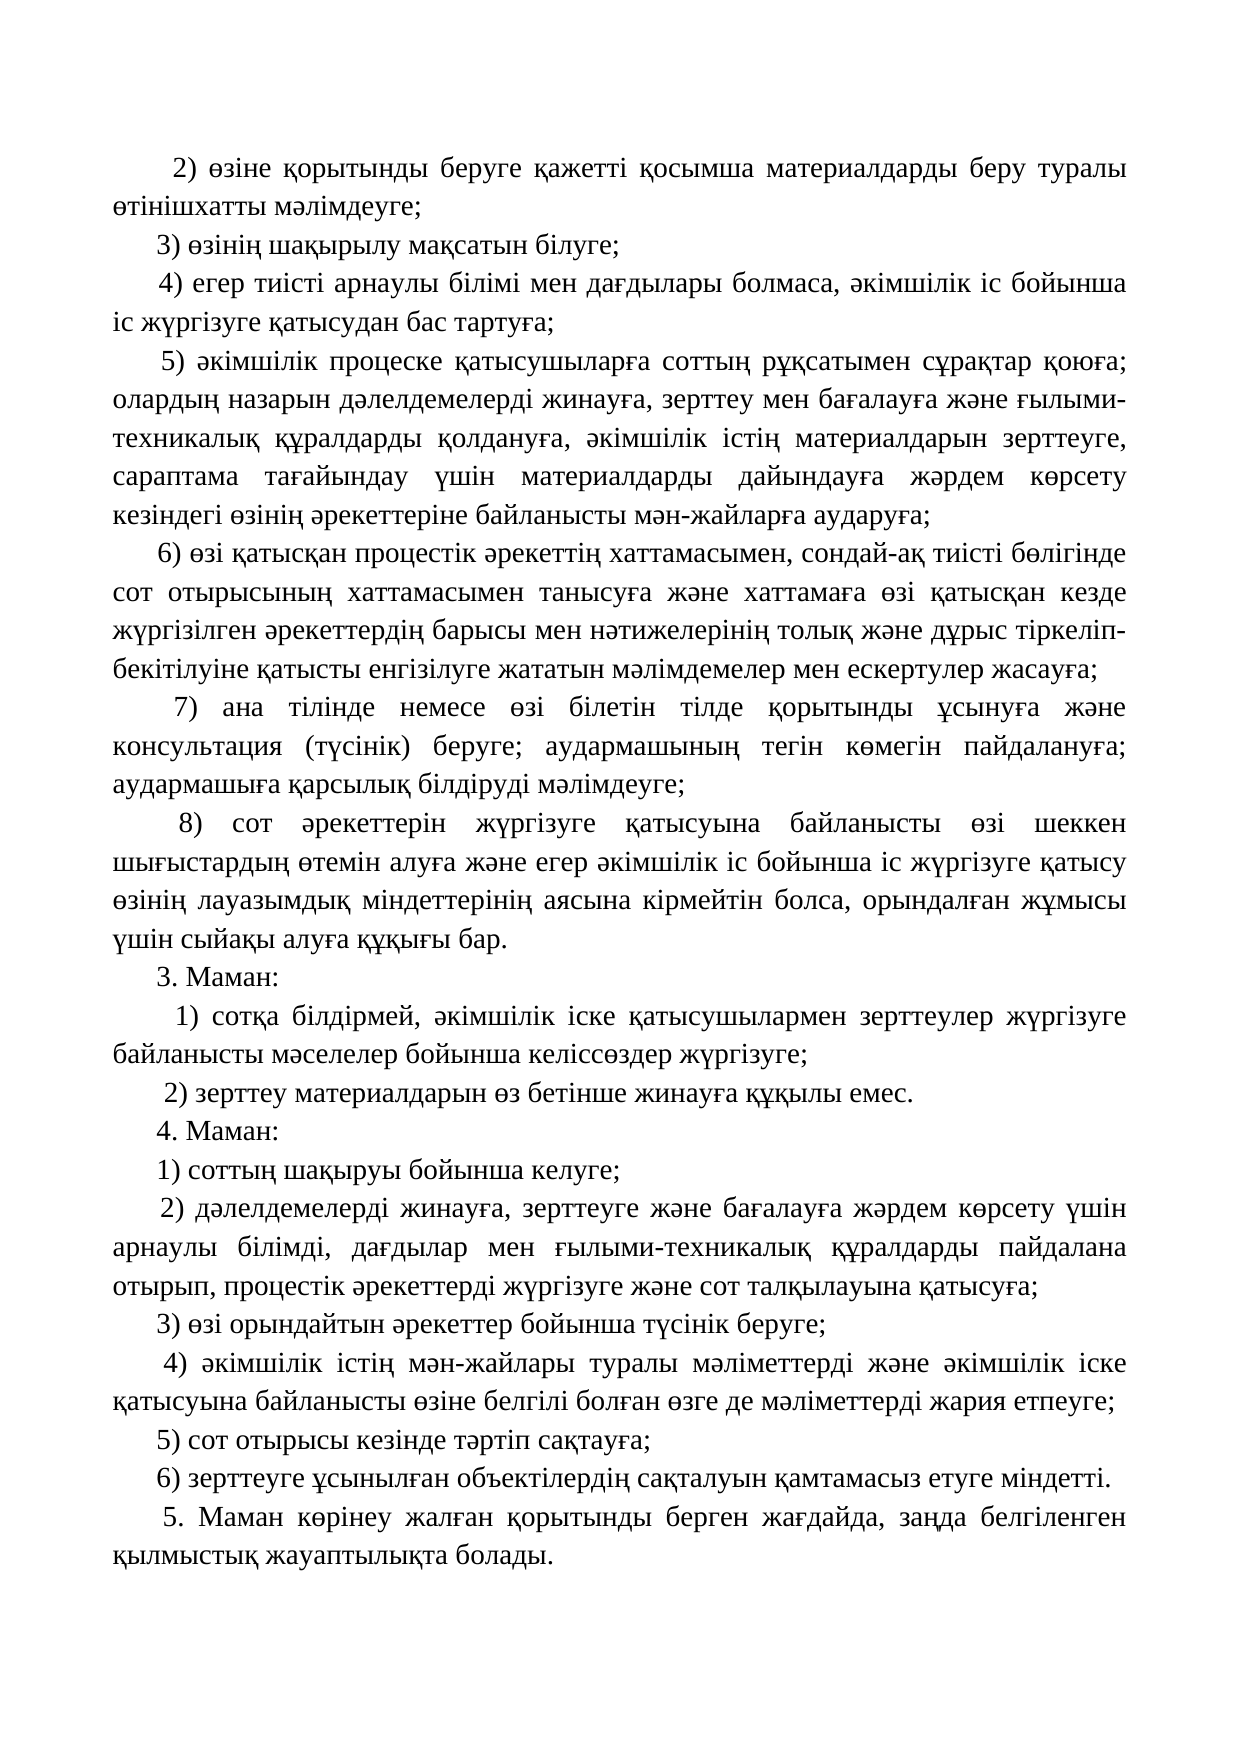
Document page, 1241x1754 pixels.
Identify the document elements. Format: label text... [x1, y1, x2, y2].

text 4) егер тиiстi арнаулы бiлiмi мен дағдылары болмаса, әкімшілік іс бойынша iс жүргiзуге қатысудан бас тартуға; [112, 266, 1128, 338]
text 5) әкімшілік процеске қатысушыларға соттың рұқсатымен сұрақтар қоюға; олардың назарын дәлелдемелердi жинауға, зерттеу мен бағалауға және ғылыми-техникалық құралдарды қолдануға, әкімшілік істің материалдарын зерттеуге, сараптама тағайындау үшін материалдарды дайындауға жәрдем көрсету кезіндегі өзінің әрекеттеріне байланысты мән-жайларға аударуға; [112, 343, 1128, 530]
text 1) соттың шақыруы бойынша келуге; [112, 1152, 1128, 1186]
text 4) әкімшілік iстiң мән-жайлары туралы мәлiметтердi және әкімшілік іске қатысуына байланысты өзiне белгiлi болған өзге де мәлiметтердi жария етпеуге; [112, 1345, 1128, 1417]
text 3) өзiнiң шақырылу мақсатын бiлуге; [112, 227, 1128, 261]
text 3) өзі орындайтын әрекеттер бойынша түсінік беруге; [112, 1306, 1128, 1340]
text 2) дәлелдемелердi жинауға, зерттеуге және бағалауға жәрдем көрсету үшін арнаулы білімді, дағдылар мен ғылыми-техникалық құралдарды пайдалана отырып, процестік әрекеттерді жүргізуге және сот талқылауына қатысуға; [112, 1191, 1128, 1301]
text 5. Маман көрінеу жалған қорытынды берген жағдайда, заңда белгіленген қылмыстық жауаптылықта болады. [112, 1499, 1128, 1571]
text 4. Маман: [112, 1113, 1128, 1147]
text 7) ана тілінде немесе өзі білетін тілде қорытынды ұсынуға және консультация (түсінік) беруге; аудармашының тегін көмегін пайдалануға; аудармашыға қарсылық білдіруді мәлімдеуге; [112, 689, 1128, 800]
text 2) зерттеу материалдарын өз бетінше жинауға құқылы емес. [112, 1075, 1128, 1108]
text 5) сот отырысы кезінде тәртіп сақтауға; [112, 1422, 1128, 1455]
text 6) өзі қатысқан процестік әрекеттің хаттамасымен, сондай-ақ тиісті бөлігінде сот отырысының хаттамасымен танысуға және хаттамаға өзі қатысқан кезде жүргізілген әрекеттердің барысы мен нәтижелерінің толық және дұрыс тіркеліп-бекітілуіне қатысты енгізілуге жататын мәлімдемелер мен ескертулер жасауға; [112, 535, 1128, 684]
text 3. Маман: [112, 959, 1128, 993]
text 1) сотқа білдірмей, әкімшілік іске қатысушылармен зерттеулер жүргізуге байланысты мәселелер бойынша келіссөздер жүргізуге; [112, 998, 1128, 1070]
text 6) зерттеуге ұсынылған объектілердің сақталуын қамтамасыз етуге мiндеттi. [112, 1460, 1128, 1494]
text 2) өзіне қорытынды беруге қажетті қосымша материалдарды беру туралы өтінішхатты мәлімдеуге; [112, 150, 1128, 222]
text 8) сот әрекеттерін жүргізуге қатысуына байланысты өзі шеккен шығыстардың өтемін алуға және егер әкімшілік іс бойынша іс жүргізуге қатысу өзінің лауазымдық міндеттерінің аясына кірмейтін болса, орындалған жұмысы үшін сыйақы алуға құқығы бар. [112, 805, 1128, 954]
